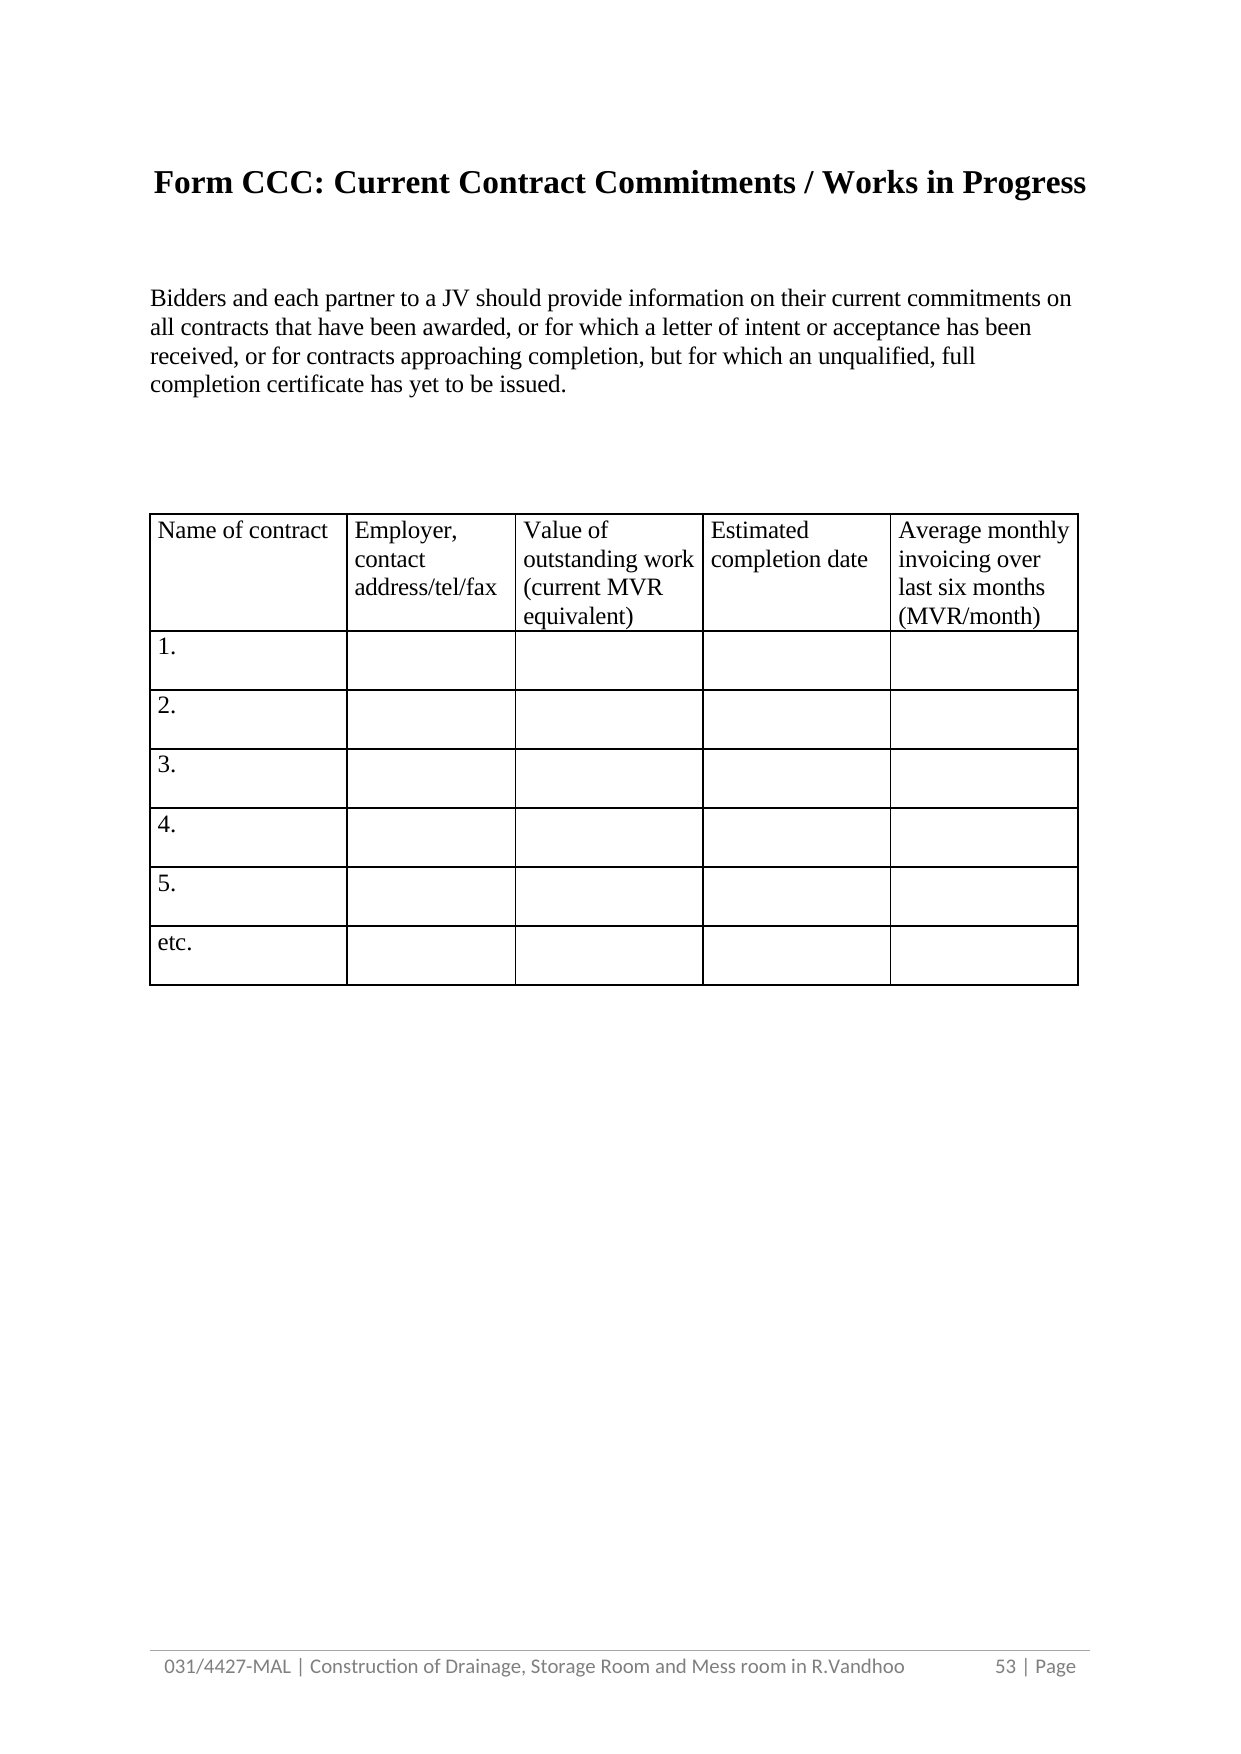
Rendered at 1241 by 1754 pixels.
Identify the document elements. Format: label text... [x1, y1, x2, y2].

table_cell [704, 927, 890, 984]
table_cell [348, 750, 515, 807]
table_cell [891, 927, 1077, 984]
table_cell 4. [151, 809, 346, 866]
table_cell [348, 868, 515, 925]
table_cell [704, 809, 890, 866]
table_cell [348, 632, 515, 689]
table_cell [891, 691, 1077, 748]
table_cell [516, 868, 702, 925]
table_cell [891, 868, 1077, 925]
table_cell [348, 927, 515, 984]
table_cell [704, 691, 890, 748]
text Form CCC: Current Contract Commitments / Works in Progress [150, 162, 1090, 201]
table_header Average monthly invoicing over last six months (MVR/month) [891, 515, 1077, 630]
table_cell [516, 809, 702, 866]
table_cell etc. [151, 927, 346, 984]
text Bidders and each partner to a JV should provide information on their current commitments on all contracts that have been awarded, or for which a letter of intent or acceptance has been received, or for contracts approaching completion, but for which an unqualified, full completion certificate has yet to be issued. [150, 283, 1090, 398]
table_cell [516, 927, 702, 984]
table_cell [704, 632, 890, 689]
table_cell [516, 632, 702, 689]
table_cell [516, 750, 702, 807]
table_cell 1. [151, 632, 346, 689]
table_cell [704, 868, 890, 925]
table_header Value of outstanding work (current MVR equivalent) [516, 515, 702, 630]
table_cell [891, 632, 1077, 689]
table_cell [891, 809, 1077, 866]
table_cell [516, 691, 702, 748]
table_cell [348, 691, 515, 748]
table_cell 5. [151, 868, 346, 925]
table_header Estimated completion date [704, 515, 890, 630]
table_header Employer, contact address/tel/fax [348, 515, 515, 630]
table_cell 3. [151, 750, 346, 807]
table_cell 2. [151, 691, 346, 748]
table_cell [891, 750, 1077, 807]
table_cell [704, 750, 890, 807]
table_header Name of contract [151, 515, 346, 630]
table_cell [348, 809, 515, 866]
